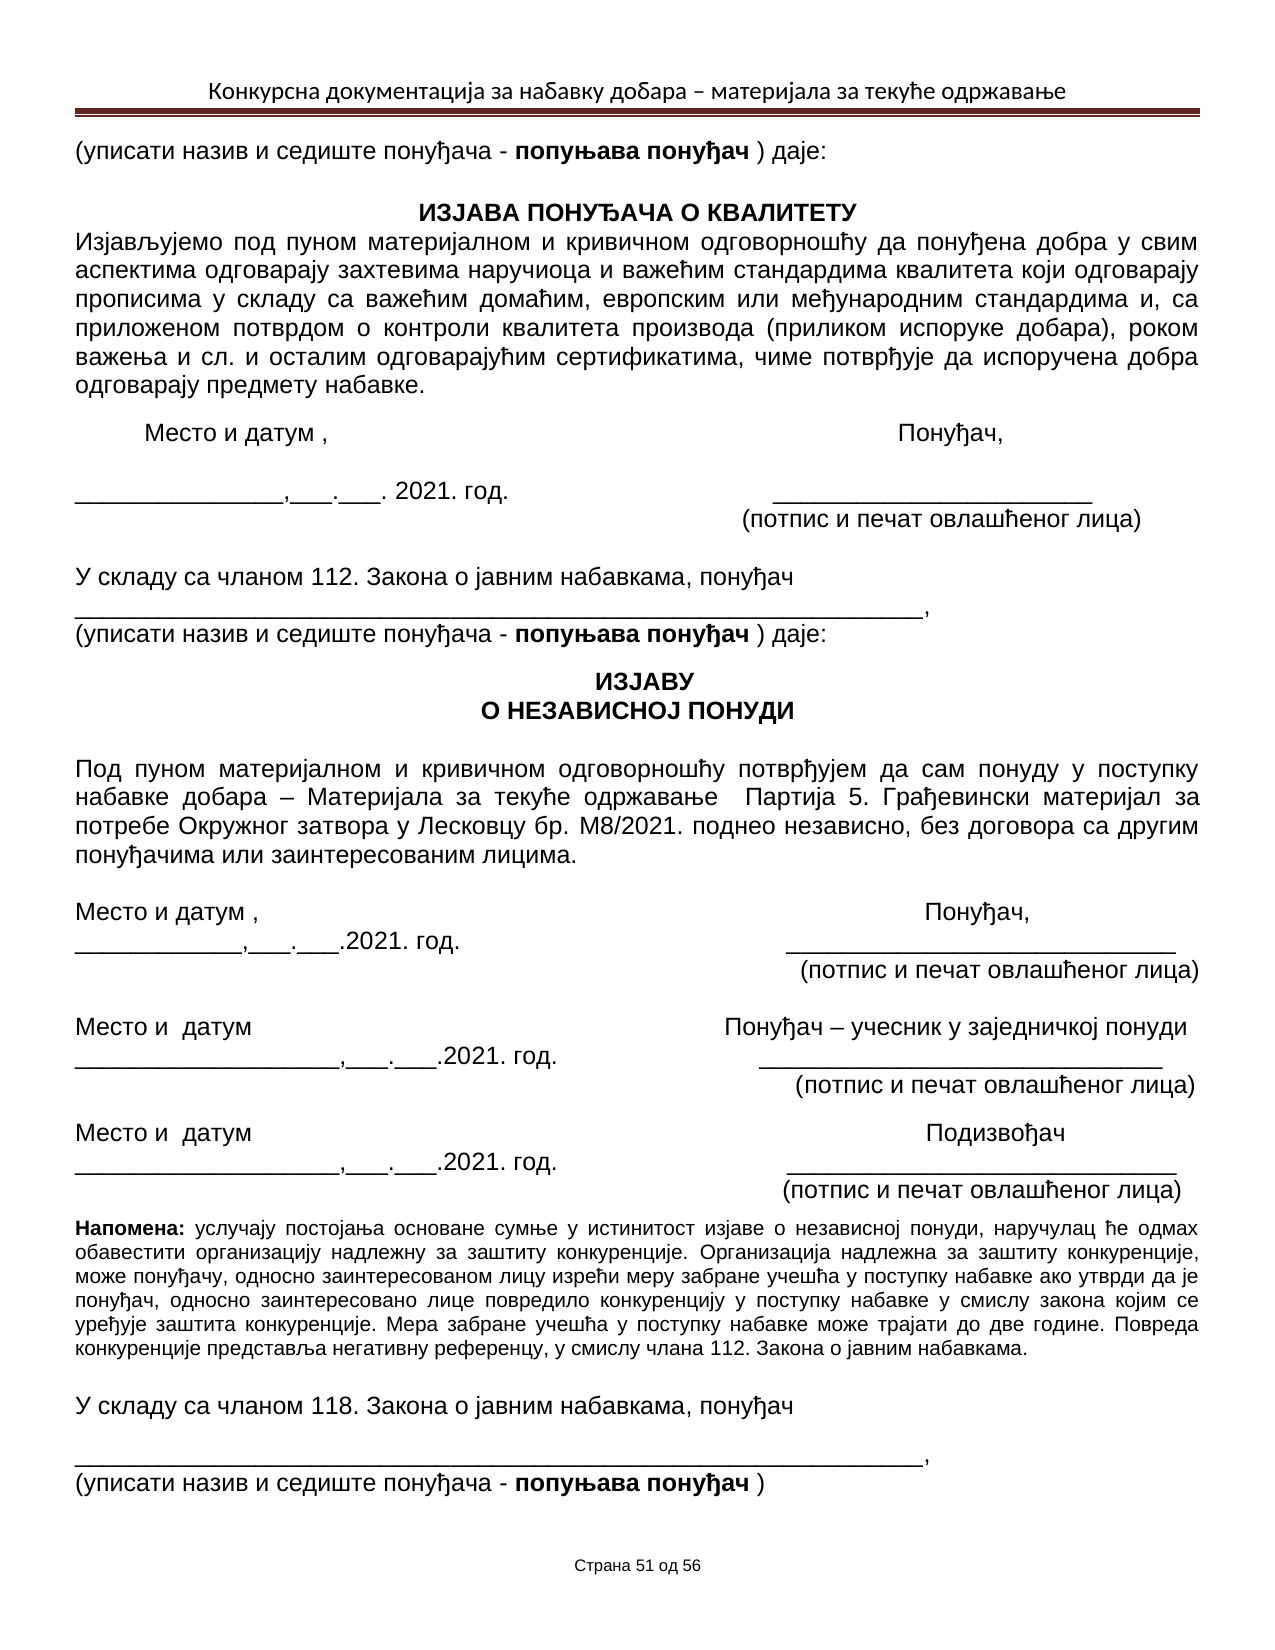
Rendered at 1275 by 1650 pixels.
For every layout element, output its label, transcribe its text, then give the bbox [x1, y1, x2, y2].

text (уписати назив и седиште понуђача - попуњава понуђач ) [75, 1468, 1200, 1496]
text Под пуном материјалном и кривичном одговорношћу потврђујем да сам понуду у поступку набавке добара – Материјала за текуће одржавање Партија 5. Грађевински материјал за потребе Окружног затвора у Лесковцу бр. М8/2021. поднео независно, без договора са другим понуђачима или заинтересованим лицима. [75, 753, 1200, 868]
text (потпис и печат овлашћеног лица) [75, 1175, 1200, 1204]
text ИЗЈАВУ [75, 667, 1200, 696]
text ИЗЈАВА ПОНУЂАЧА О КВАЛИТЕТУ [75, 198, 1200, 226]
text _____________________________________________________________, [75, 1439, 1200, 1468]
text ___________________,___.___.2021. год. ____________________________ [75, 1147, 1200, 1175]
text (потпис и печат овлашћеног лица) [75, 1070, 1200, 1099]
text Место и датум Подизвођач [75, 1118, 1200, 1147]
text Изјављујемо под пуном материјалном и кривичном одговорношћу да понуђена добра у свим аспектима одговарају захтевима наручиоца и важећим стандардима квалитета који одговарају прописима у складу са важећим домаћим, европским или међународним стандардима и, са приложеном потврдом о контроли квалитета производа (приликом испоруке добара), роком важења и сл. и осталим одговарајућим сертификатима, чиме потврђује да испоручена добра одговарају предмету набавке. [75, 226, 1200, 399]
text _______________,___.___. 2021. год. _______________________ [75, 476, 1200, 504]
text Место и датум , Понуђач, [75, 418, 1200, 447]
text (потпис и печат овлашћеног лица) [75, 504, 1200, 533]
text ____________,___.___.2021. год. ____________________________ [75, 926, 1200, 955]
text (уписати назив и седиште понуђача - попуњава понуђач ) даје: [75, 136, 1200, 165]
text (потпис и печат овлашћеног лица) [75, 955, 1200, 983]
text О НЕЗАВИСНОЈ ПОНУДИ [75, 696, 1200, 725]
text (уписати назив и седиште понуђача - попуњава понуђач ) даје: [75, 619, 1200, 648]
text Напомена: услучају постојања основане сумње у истинитост изјаве о независној понуди, наручулац ће одмах обавестити организацију надлежну за заштиту конкуренције. Организација надлежна за заштиту конкуренције, може понуђачу, односно заинтересованом лицу изрећи меру забране учешћа у поступку набавке ако утврди да је понуђач, односно заинтересовано лице повредило конкуренцију у поступку набавке у смислу закона којим се уређује заштита конкуренције. Мера забране учешћа у поступку набавке може трајати до две године. Повреда конкуренције представља негативну референцу, у смислу члана 112. Закона о јавним набавкама. [75, 1216, 1200, 1360]
text Место и датум Понуђач – учесник у заједничкој понуди [75, 1012, 1200, 1041]
text ___________________,___.___.2021. год. _____________________________ [75, 1041, 1200, 1070]
text У складу са чланом 112. Закона о јавним набавкама, понуђач _____________________________________________________________, [75, 562, 1200, 619]
text У складу са чланом 118. Закона о јавним набавкама, понуђач [75, 1391, 1200, 1420]
text Место и датум , Понуђач, [75, 897, 1200, 926]
